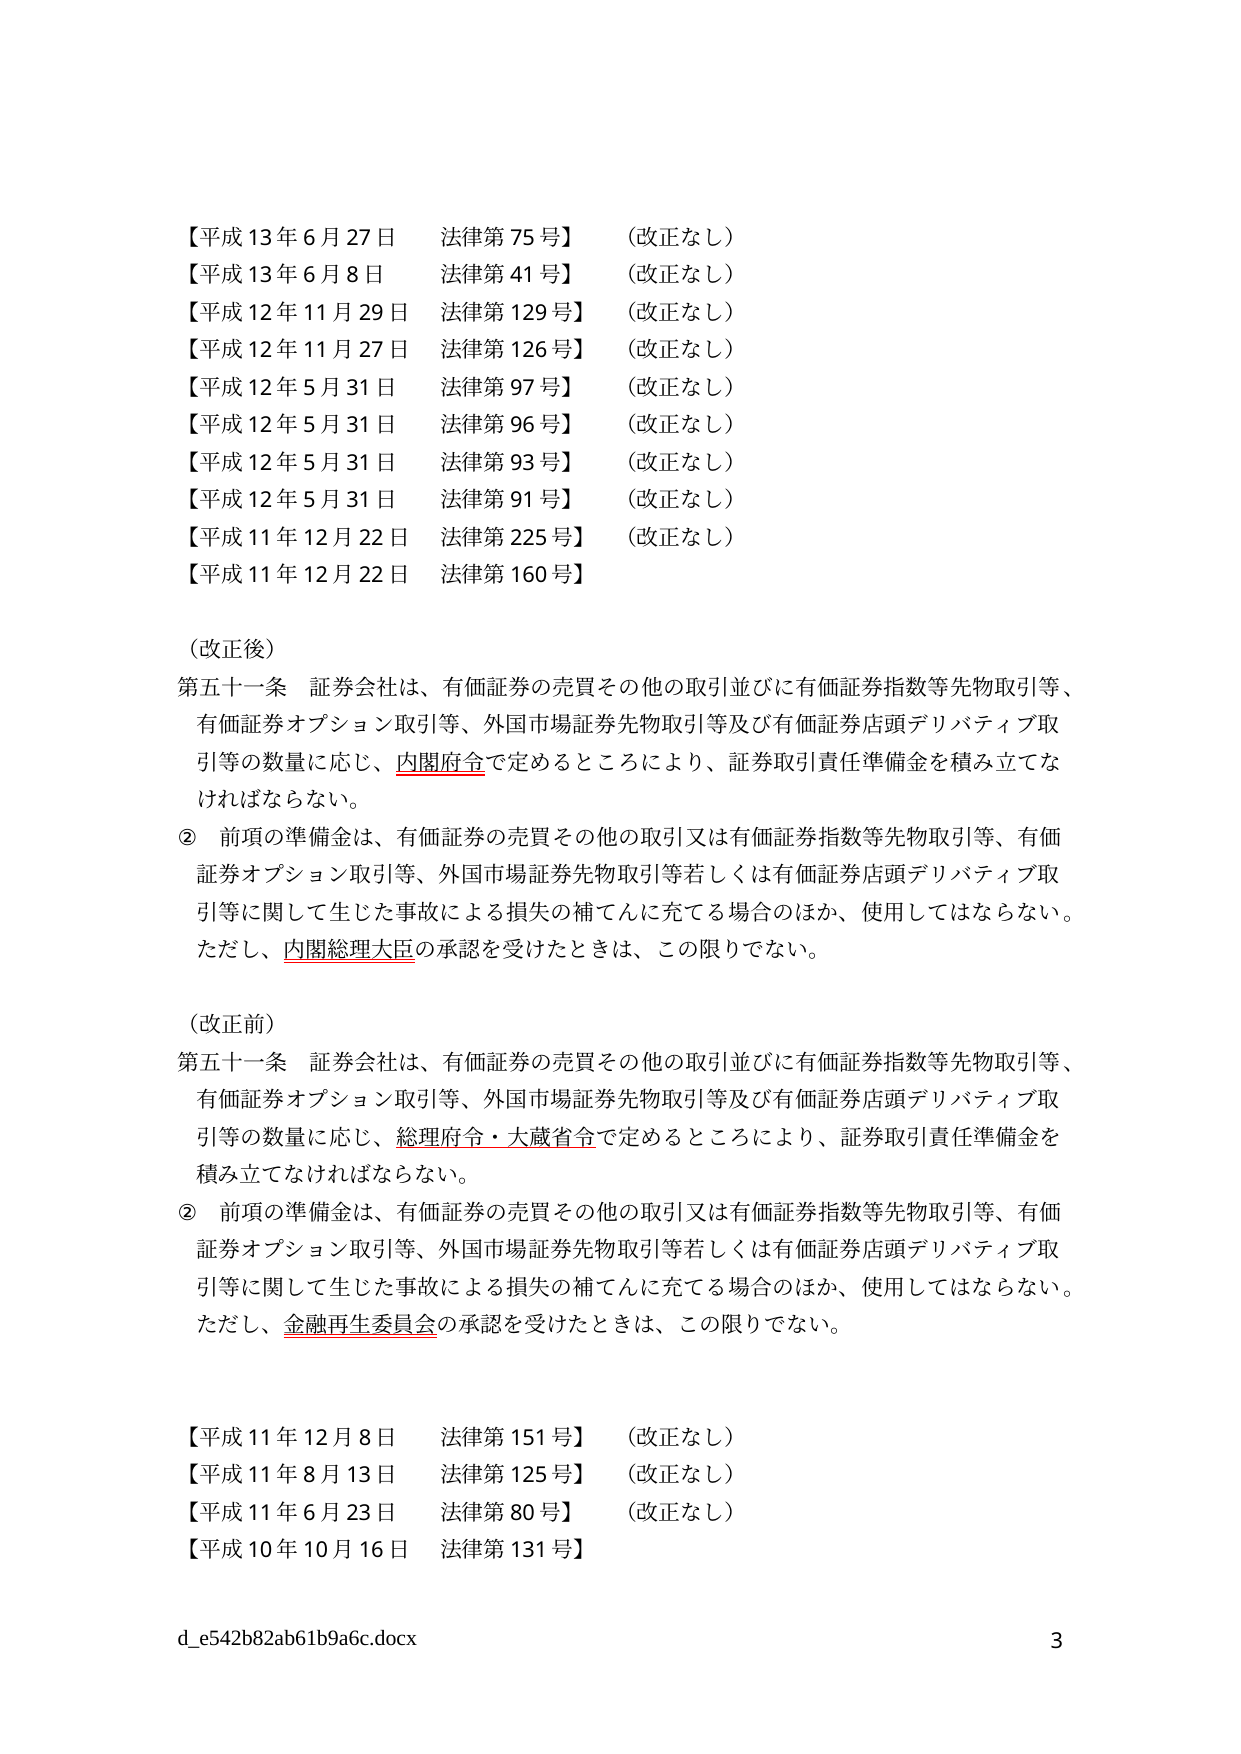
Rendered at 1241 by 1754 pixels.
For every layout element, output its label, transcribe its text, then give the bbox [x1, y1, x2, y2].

text 【平成12年5月31日 法律第91号】 （改正なし） [177, 479, 1063, 517]
text 【平成11年12月8日 法律第151号】 （改正なし） [177, 1417, 1063, 1454]
text 【平成13年6月27日 法律第75号】 （改正なし） [177, 217, 1063, 254]
text （改正前） [177, 1004, 1063, 1042]
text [177, 1192, 1063, 1342]
text 【平成12年5月31日 法律第96号】 （改正なし） [177, 404, 1063, 442]
text 【平成11年6月23日 法律第80号】 （改正なし） [177, 1492, 1063, 1529]
text ② 前項の準備金は、有価証券の売買その他の取引又は有価証券指数等先物取引等、有価証券オプション取引等、外国市場証券先物取引等若しくは有価証券店頭デリバティブ取引等に関して生じた事故による損失の補てんに充てる場合のほか、使用してはならない。ただし、内閣総理大臣の承認を受けたときは、この限りでない。 [177, 817, 1063, 967]
text 【平成11年8月13日 法律第125号】 （改正なし） [177, 1454, 1063, 1492]
text 【平成11年12月22日 法律第225号】 （改正なし） [177, 517, 1063, 554]
text 第五十一条 証券会社は、有価証券の売買その他の取引並びに有価証券指数等先物取引等、有価証券オプション取引等、外国市場証券先物取引等及び有価証券店頭デリバティブ取引等の数量に応じ、総理府令・大蔵省令で定めるところにより、証券取引責任準備金を積み立てなければならない。 [177, 1042, 1063, 1192]
text 【平成11年12月22日 法律第160号】 [177, 554, 1063, 592]
text （改正後） [177, 629, 1063, 667]
text 【平成12年5月31日 法律第97号】 （改正なし） [177, 367, 1063, 404]
text 【平成13年6月8日 法律第41号】 （改正なし） [177, 254, 1063, 292]
text 第五十一条 証券会社は、有価証券の売買その他の取引並びに有価証券指数等先物取引等、有価証券オプション取引等、外国市場証券先物取引等及び有価証券店頭デリバティブ取引等の数量に応じ、内閣府令で定めるところにより、証券取引責任準備金を積み立てなければならない。 [177, 667, 1063, 817]
text 【平成10年10月16日 法律第131号】 [177, 1529, 1063, 1567]
text 【平成12年5月31日 法律第93号】 （改正なし） [177, 442, 1063, 479]
text 【平成12年11月29日 法律第129号】 （改正なし） [177, 292, 1063, 329]
text 【平成12年11月27日 法律第126号】 （改正なし） [177, 329, 1063, 367]
